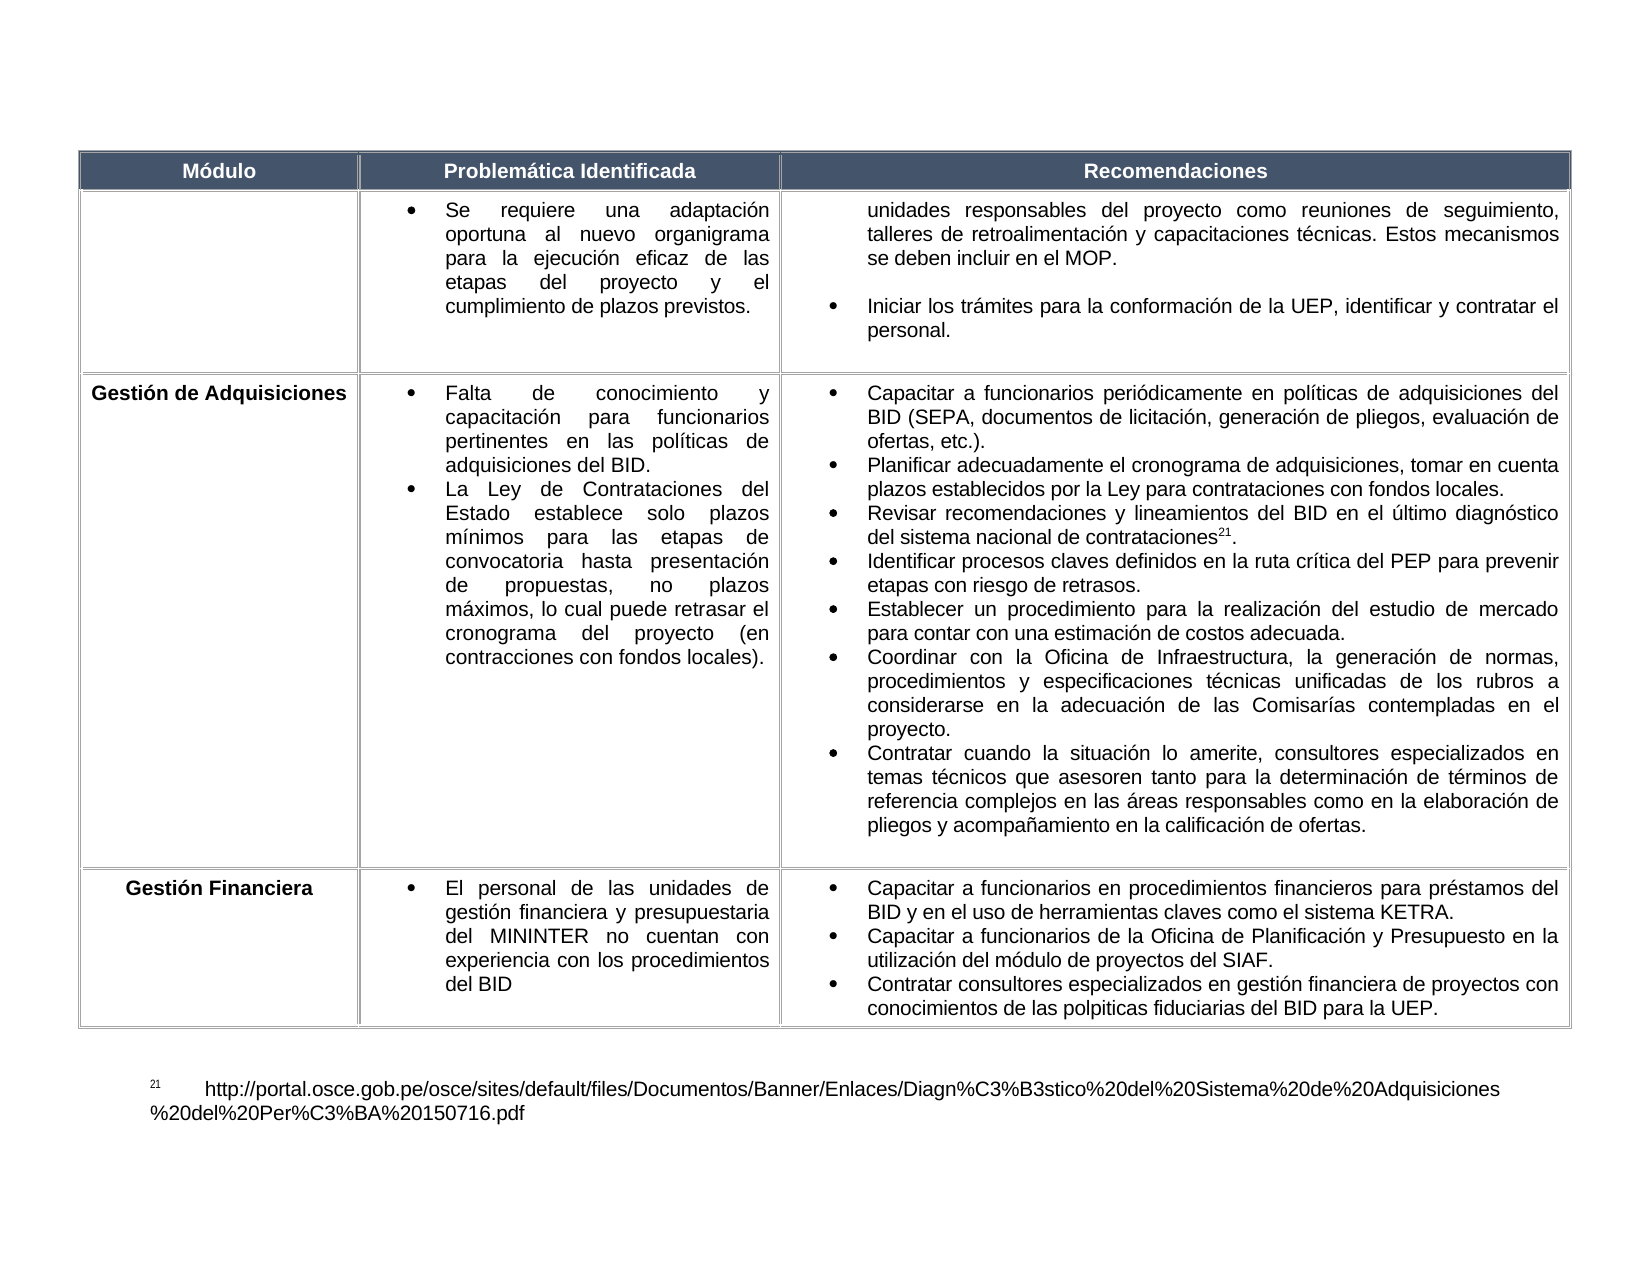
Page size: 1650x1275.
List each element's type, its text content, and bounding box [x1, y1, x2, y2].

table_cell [361, 192, 779, 372]
table_cell El personal de las unidades de gestión financiera y presupuestaria del MININTER no cuentan con experiencia con los procedimientos del BID [359, 867, 781, 1026]
table_cell Falta de conocimiento y capacitación para funcionarios pertinentes en las políticas de adquisiciones del BID. La Ley de Contrataciones del Estado establece solo plazos mínimos para las etapas de convocatoria hasta presentación de propuestas, no plazos máximos, lo cual puede retrasar el cronograma del proyecto (en contracciones con fondos locales). [361, 375, 779, 867]
table_header Problemática Identificada [359, 151, 781, 189]
table_header Módulo [79, 151, 359, 189]
table_cell Capacitar a funcionarios en procedimientos financieros para préstamos del BID y en el uso de herramientas claves como el sistema KETRA. Capacitar a funcionarios de la Oficina de Planificación y Presupuesto en la utilización del módulo de proyectos del SIAF. Contratar consultores especializados en gestión financiera de proyectos con conocimientos de las polpiticas fiduciarias del BID para la UEP. [781, 867, 1569, 1026]
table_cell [781, 189, 1571, 372]
table_cell Administración de Proyectos [79, 189, 359, 372]
table_header Recomendaciones [781, 153, 1569, 189]
table_cell Gestión de Adquisiciones [81, 372, 357, 867]
table_cell Gestión Financiera [81, 867, 359, 1026]
table_cell Capacitar a funcionarios periódicamente en políticas de adquisiciones del BID (SEPA, documentos de licitación, generación de pliegos, evaluación de ofertas, etc.). Planificar adecuadamente el cronograma de adquisiciones, tomar en cuenta plazos establecidos por la Ley para contrataciones con fondos locales. Revisar recomendaciones y lineamientos del BID en el último diagnóstico del sistema nacional de contrataciones. Identificar procesos claves definidos en la ruta crítica del PEP para prevenir etapas con riesgo de retrasos. Establecer un procedimiento para la realización del estudio de mercado para contar con una estimación de costos adecuada. Coordinar con la Oficina de Infraestructura, la generación de normas, procedimientos y especificaciones técnicas unificadas de los rubros a considerarse en la adecuación de las Comisarías contempladas en el proyecto. Contratar cuando la situación lo amerite, consultores especializados en temas técnicos que asesoren tanto para la determinación de términos de referencia complejos en las áreas responsables como en la elaboración de pliegos y acompañamiento en la calificación de ofertas. [782, 372, 1569, 867]
